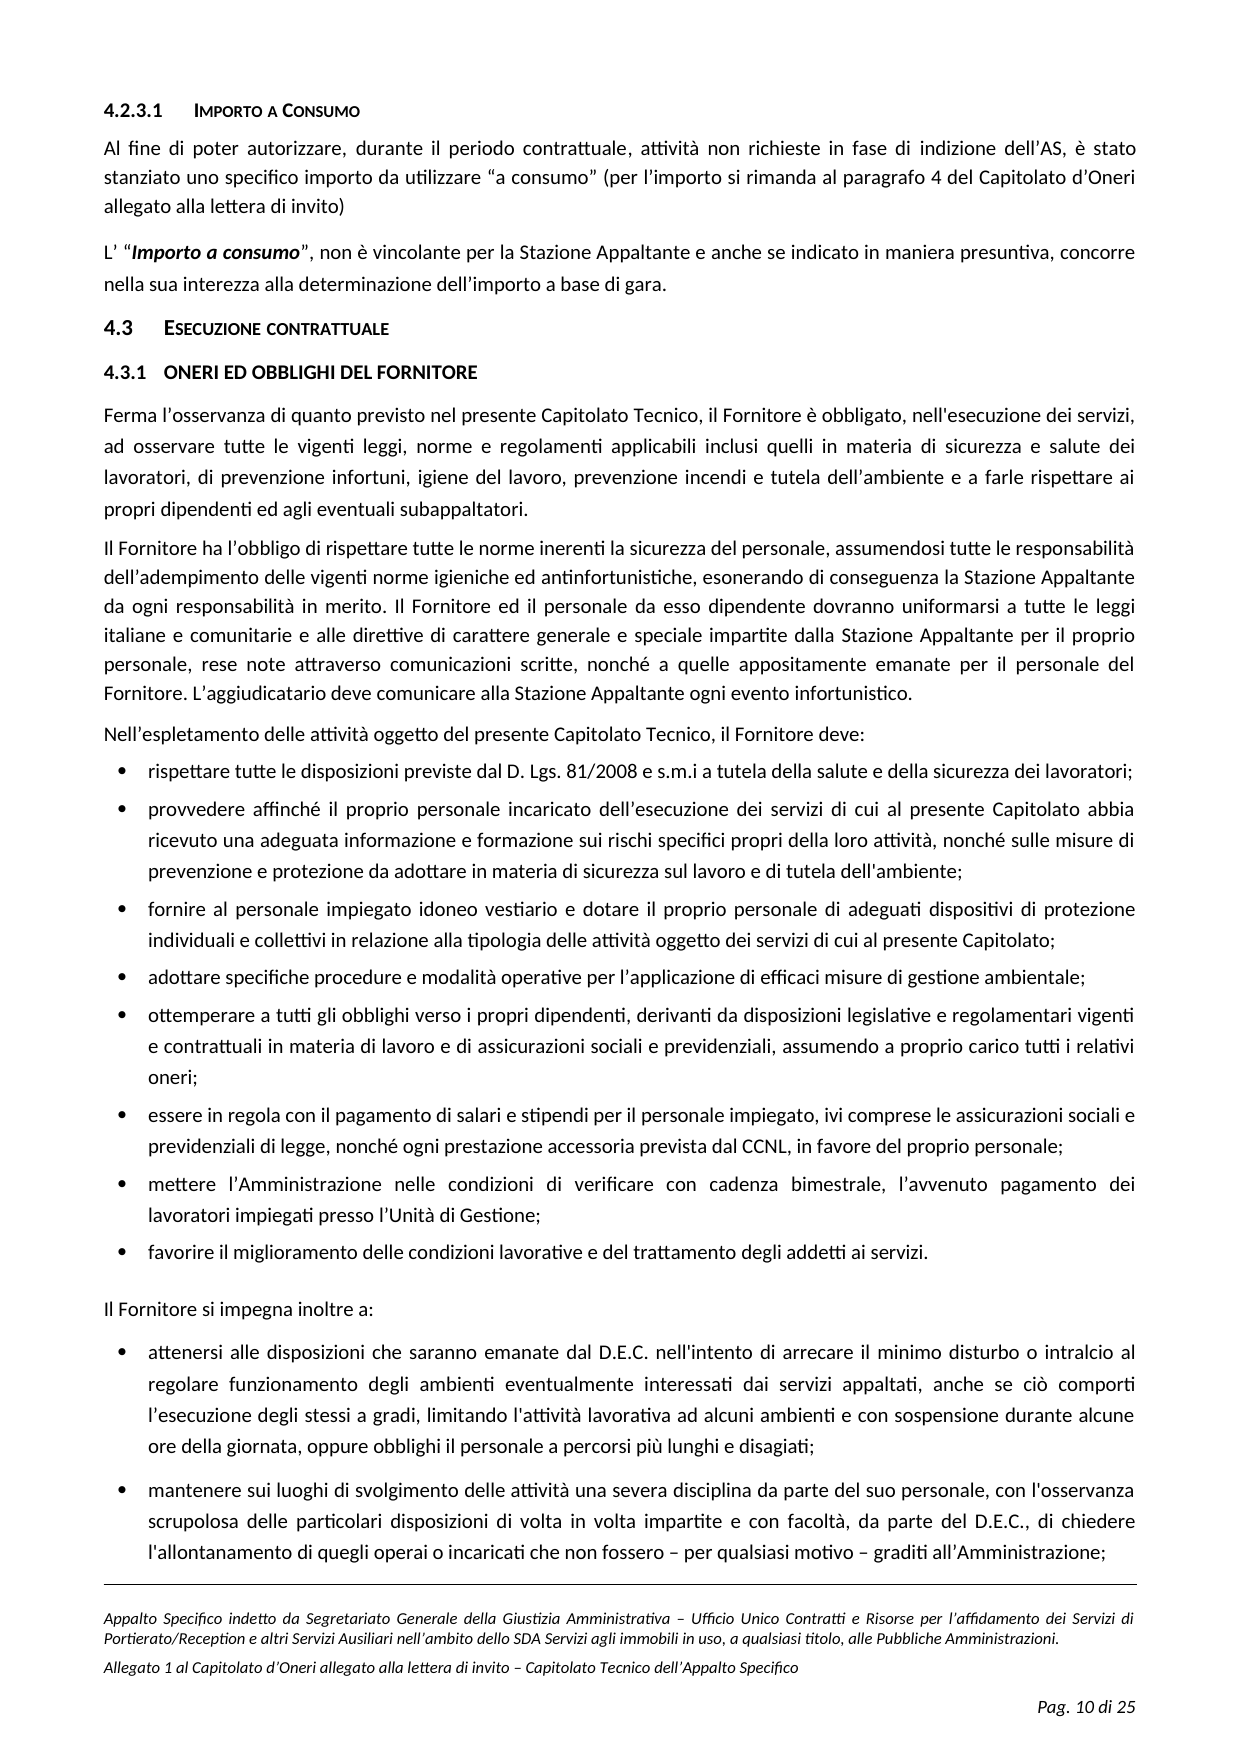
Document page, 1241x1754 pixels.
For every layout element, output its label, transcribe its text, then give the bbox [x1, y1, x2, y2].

list fornire al personale impiegato idoneo vestiario e dotare il proprio personale di adeguati dispositivi di protezione individuali e collettivi in relazione alla tipologia delle attività oggetto dei servizi di cui al presente Capitolato; [118, 891, 1137, 953]
list ottemperare a tutti gli obblighi verso i propri dipendenti, derivanti da disposizioni legislative e regolamentari vigenti e contrattuali in materia di lavoro e di assicurazioni sociali e previdenziali, assumendo a proprio carico tutti i relativi oneri; [118, 997, 1137, 1091]
subtitle Importo a Consumo [103, 91, 1137, 122]
text Al fine di poter autorizzare, durante il periodo contrattuale, attività non richieste in fase di indizione dell’AS, è stato stanziato uno specifico importo da utilizzare “a consumo” (per l’importo si rimanda al paragrafo 4 del Capitolato d’Oneri allegato alla lettera di invito) [103, 135, 1137, 218]
text Il Fornitore si impegna inoltre a: [103, 1291, 1137, 1322]
subtitle Oneri ed obblighi del fornitore [103, 353, 1137, 385]
list adottare specifiche procedure e modalità operative per l’applicazione di efficaci misure di gestione ambientale; [118, 960, 1137, 991]
text Nell’espletamento delle attività oggetto del presente Capitolato Tecnico, il Fornitore deve: [103, 716, 1137, 747]
list favorire il miglioramento delle condizioni lavorative e del trattamento degli addetti ai servizi. [118, 1235, 1137, 1266]
list attenersi alle disposizioni che saranno emanate dal D.E.C. nell'intento di arrecare il minimo disturbo o intralcio al regolare funzionamento degli ambienti eventualmente interessati dai servizi appaltati, anche se ciò comporti l’esecuzione degli stessi a gradi, limitando l'attività lavorativa ad alcuni ambienti e con sospensione durante alcune ore della giornata, oppure obblighi il personale a percorsi più lunghi e disagiati; [118, 1335, 1137, 1460]
text Il Fornitore ha l’obbligo di rispettare tutte le norme inerenti la sicurezza del personale, assumendosi tutte le responsabilità dell’adempimento delle vigenti norme igieniche ed antinfortunistiche, esonerando di conseguenza la Stazione Appaltante da ogni responsabilità in merito. Il Fornitore ed il personale da esso dipendente dovranno uniformarsi a tutte le leggi italiane e comunitarie e alle direttive di carattere generale e speciale impartite dalla Stazione Appaltante per il proprio personale, rese note attraverso comunicazioni scritte, nonché a quelle appositamente emanate per il personale del Fornitore. L’aggiudicatario deve comunicare alla Stazione Appaltante ogni evento infortunistico. [103, 535, 1137, 706]
list provvedere affinché il proprio personale incaricato dell’esecuzione dei servizi di cui al presente Capitolato abbia ricevuto una adeguata informazione e formazione sui rischi specifici propri della loro attività, nonché sulle misure di prevenzione e protezione da adottare in materia di sicurezza sul lavoro e di tutela dell'ambiente; [118, 791, 1137, 885]
text Ferma l’osservanza di quanto previsto nel presente Capitolato Tecnico, il Fornitore è obbligato, nell'esecuzione dei servizi, ad osservare tutte le vigenti leggi, norme e regolamenti applicabili inclusi quelli in materia di sicurezza e salute dei lavoratori, di prevenzione infortuni, igiene del lavoro, prevenzione incendi e tutela dell’ambiente e a farle rispettare ai propri dipendenti ed agli eventuali subappaltatori. [103, 397, 1137, 522]
list mettere l’Amministrazione nelle condizioni di verificare con cadenza bimestrale, l’avvenuto pagamento dei lavoratori impiegati presso l’Unità di Gestione; [118, 1166, 1137, 1228]
list essere in regola con il pagamento di salari e stipendi per il personale impiegato, ivi comprese le assicurazioni sociali e previdenziali di legge, nonché ogni prestazione accessoria prevista dal CCNL, in favore del proprio personale; [118, 1097, 1137, 1160]
list mantenere sui luoghi di svolgimento delle attività una severa disciplina da parte del suo personale, con l'osservanza scrupolosa delle particolari disposizioni di volta in volta impartite e con facoltà, da parte del D.E.C., di chiedere l'allontanamento di quegli operai o incaricati che non fossero – per qualsiasi motivo – graditi all’Amministrazione; [118, 1472, 1137, 1566]
subtitle Esecuzione contrattuale [103, 310, 1137, 341]
list rispettare tutte le disposizioni previste dal D. Lgs. 81/2008 e s.m.i a tutela della salute e della sicurezza dei lavoratori; [118, 753, 1137, 785]
text L’ “Importo a consumo”, non è vincolante per la Stazione Appaltante e anche se indicato in maniera presuntiva, concorre nella sua interezza alla determinazione dell’importo a base di gara. [103, 235, 1137, 297]
